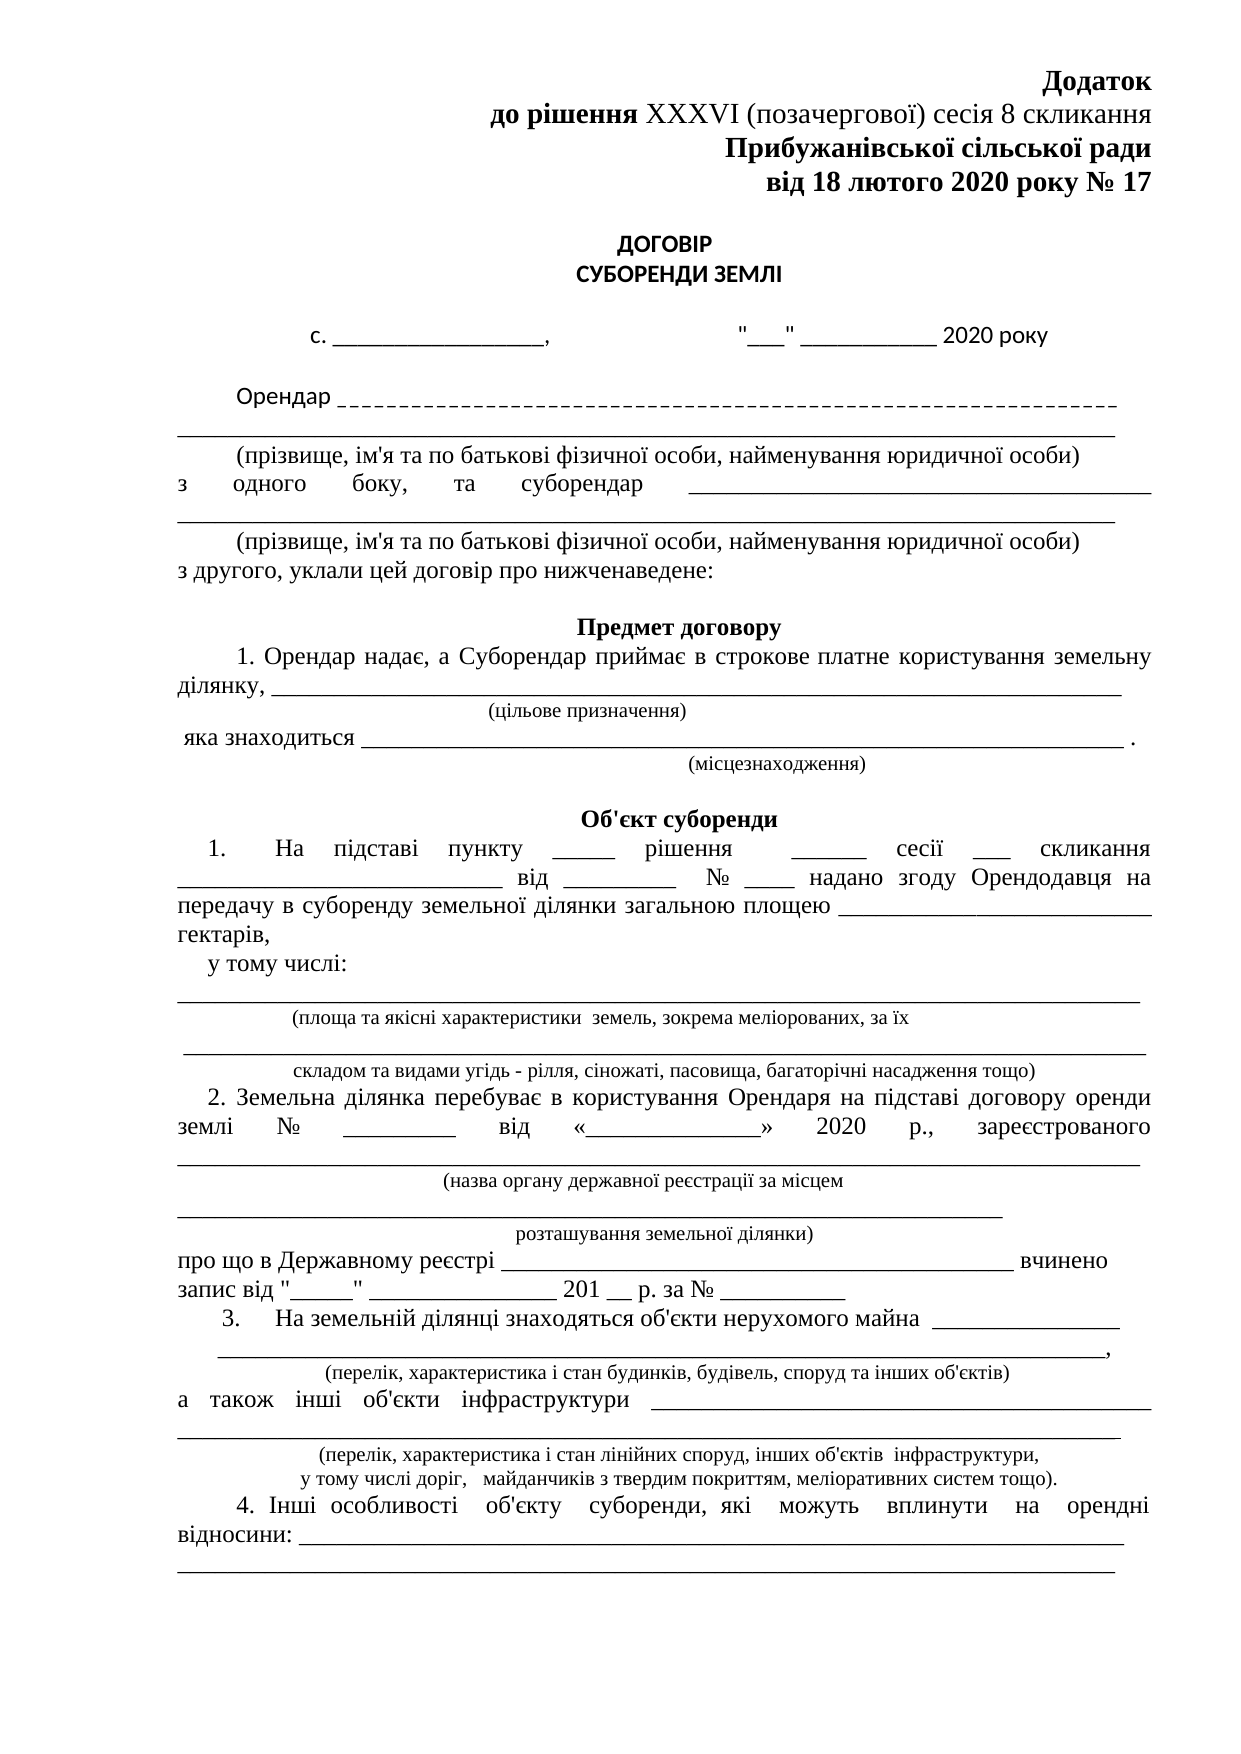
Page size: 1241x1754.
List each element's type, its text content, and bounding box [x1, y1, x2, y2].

text запис від "_____" _______________ 201 __ р. за № __________ [177, 1274, 1152, 1303]
list у тому числі: [207, 948, 1152, 977]
list На земельній ділянці знаходяться об'єкти нерухомого майна _______________ [177, 1303, 1152, 1332]
list На підставі пункту _____ рішення ______ сесії ___ скликання __________________________ від _________ № ____ надано згоду Орендодавця на передачу в суборенду земельної ділянки загальною площею _________________________ гектарів, [177, 833, 1152, 948]
text про що в Державному реєстрі _________________________________________ вчинено [177, 1245, 1152, 1274]
text (перелік, характеристика і стан будинків, будівель, споруд та інших об'єктів) [177, 1360, 1152, 1384]
list Земельна ділянка перебуває в користування Орендаря на підставі договору оренди землі № _________ від «______________» 2020 р., зареєстрованого _____________________________________________________________________________ (назва органу державної реєстрації за місцем [177, 1082, 1152, 1192]
text 1. Орендар надає, а Суборендар приймає в строкове платне користування земельну ділянку, ____________________________________________________________________ [177, 641, 1152, 698]
text ДОГОВІР [177, 228, 1152, 258]
text у тому числі доріг, майданчиків з твердим покриттям, меліоративних систем тощо). [177, 1466, 1152, 1490]
text а також інші об'єкти інфраструктури ________________________________________ ___________________________________________________________________________ [177, 1384, 1152, 1442]
text Орендар _______________________________________________________________ [177, 380, 1152, 411]
text з другого, уклали цей договір про нижченаведене: [177, 555, 1152, 583]
text з одного боку, та суборендар _____________________________________ ___________________________________________________________________________ [177, 468, 1152, 526]
text Об'єкт суборенди [177, 804, 1152, 833]
list _____________________________________________________________________________ [177, 977, 1152, 1005]
text с. _________________, "___" ___________ 2020 року [177, 319, 1152, 350]
text 4. Інші особливості об'єкту суборенди, які можуть вплинути на орендні відносини: __________________________________________________________________ [177, 1490, 1152, 1547]
text СУБОРЕНДИ ЗЕМЛІ [177, 258, 1152, 289]
text __________________________________________________________________ [177, 1192, 1152, 1221]
text (перелік, характеристика і стан лінійних споруд, інших об'єктів інфраструктури, [177, 1442, 1152, 1466]
text _____________________________________________________________________________ складом та видами угідь - рілля, сіножаті, пасовища, багаторічні насадження тощо) [177, 1029, 1152, 1082]
text Прибужанівської сільської ради від 18 лютого 2020 року № 17 [177, 130, 766, 197]
text яка знаходиться _____________________________________________________________ . [177, 722, 1152, 751]
text (цільове призначення) [177, 698, 1152, 722]
text розташування земельної ділянки) [177, 1221, 1152, 1245]
text ___________________________________________________________________________ [177, 411, 1152, 440]
text ___________________________________________________________________________ [177, 1547, 1152, 1576]
text (прізвище, ім'я та по батькові фізичної особи, найменування юридичної особи) [177, 440, 1152, 468]
text Додаток до рішення ХХXVІ (позачергової) сесія 8 скликання [177, 63, 1152, 130]
text Предмет договору [177, 612, 1152, 641]
text (прізвище, ім'я та по батькові фізичної особи, найменування юридичної особи) [177, 526, 1152, 555]
text (площа та якісні характеристики земель, зокрема меліорованих, за їх [177, 1005, 1152, 1029]
text (місцезнаходження) [177, 751, 1152, 775]
text _______________________________________________________________________, [177, 1332, 1152, 1360]
